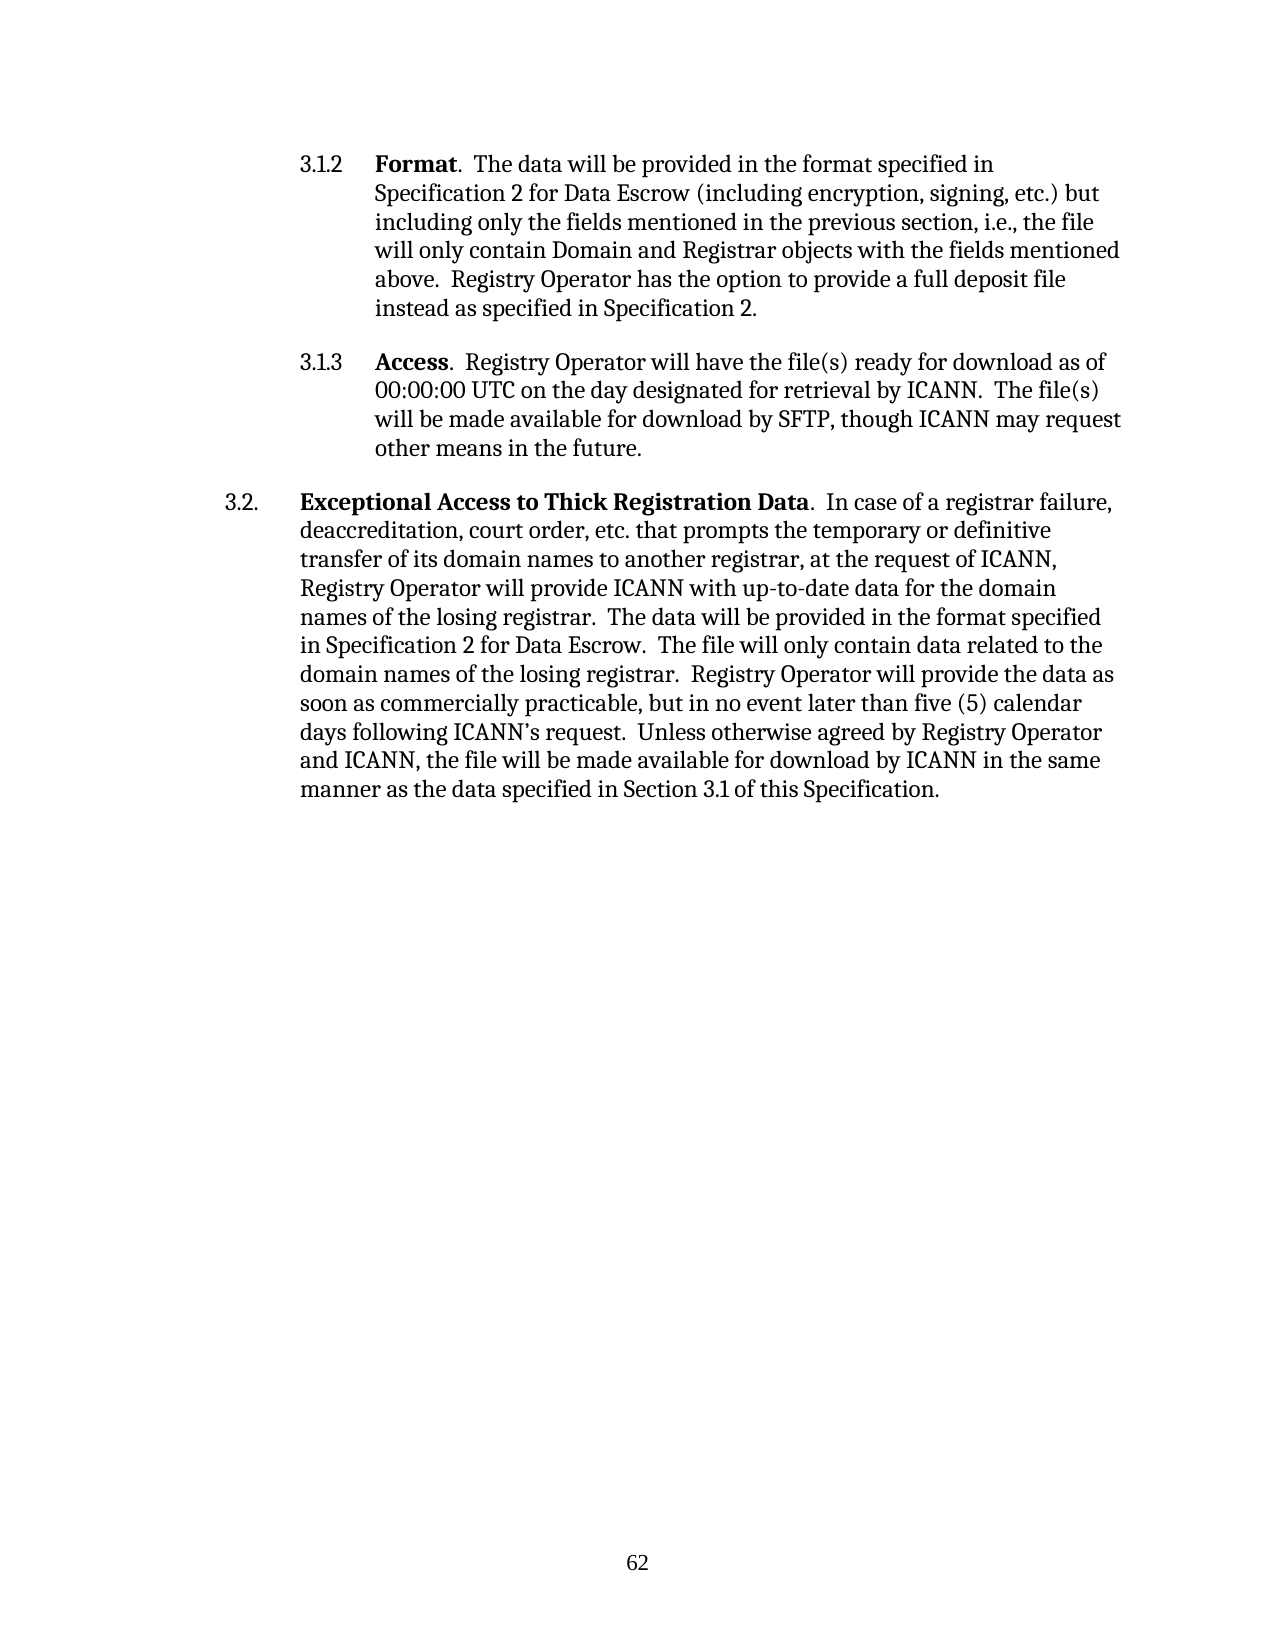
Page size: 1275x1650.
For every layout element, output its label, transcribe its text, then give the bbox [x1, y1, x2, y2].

text Format. The data will be provided in the format specified in Specification 2 for Data Escrow (including encryption, signing, etc.) but including only the fields mentioned in the previous section, i.e., the file will only contain Domain and Registrar objects with the fields mentioned above. Registry Operator has the option to provide a full deposit file instead as specified in Specification 2. [300, 150, 1125, 322]
text Access. Registry Operator will have the file(s) ready for download as of 00:00:00 UTC on the day designated for retrieval by ICANN. The file(s) will be made available for download by SFTP, though ICANN may request other means in the future. [300, 347, 1125, 462]
text Exceptional Access to Thick Registration Data. In case of a registrar failure, deaccreditation, court order, etc. that prompts the temporary or definitive transfer of its domain names to another registrar, at the request of ICANN, Registry Operator will provide ICANN with up-to-date data for the domain names of the losing registrar. The data will be provided in the format specified in Specification 2 for Data Escrow. The file will only contain data related to the domain names of the losing registrar. Registry Operator will provide the data as soon as commercially practicable, but in no event later than five (5) calendar days following ICANN’s request. Unless otherwise agreed by Registry Operator and ICANN, the file will be made available for download by ICANN in the same manner as the data specified in Section 3.1 of this Specification. [225, 487, 1125, 804]
